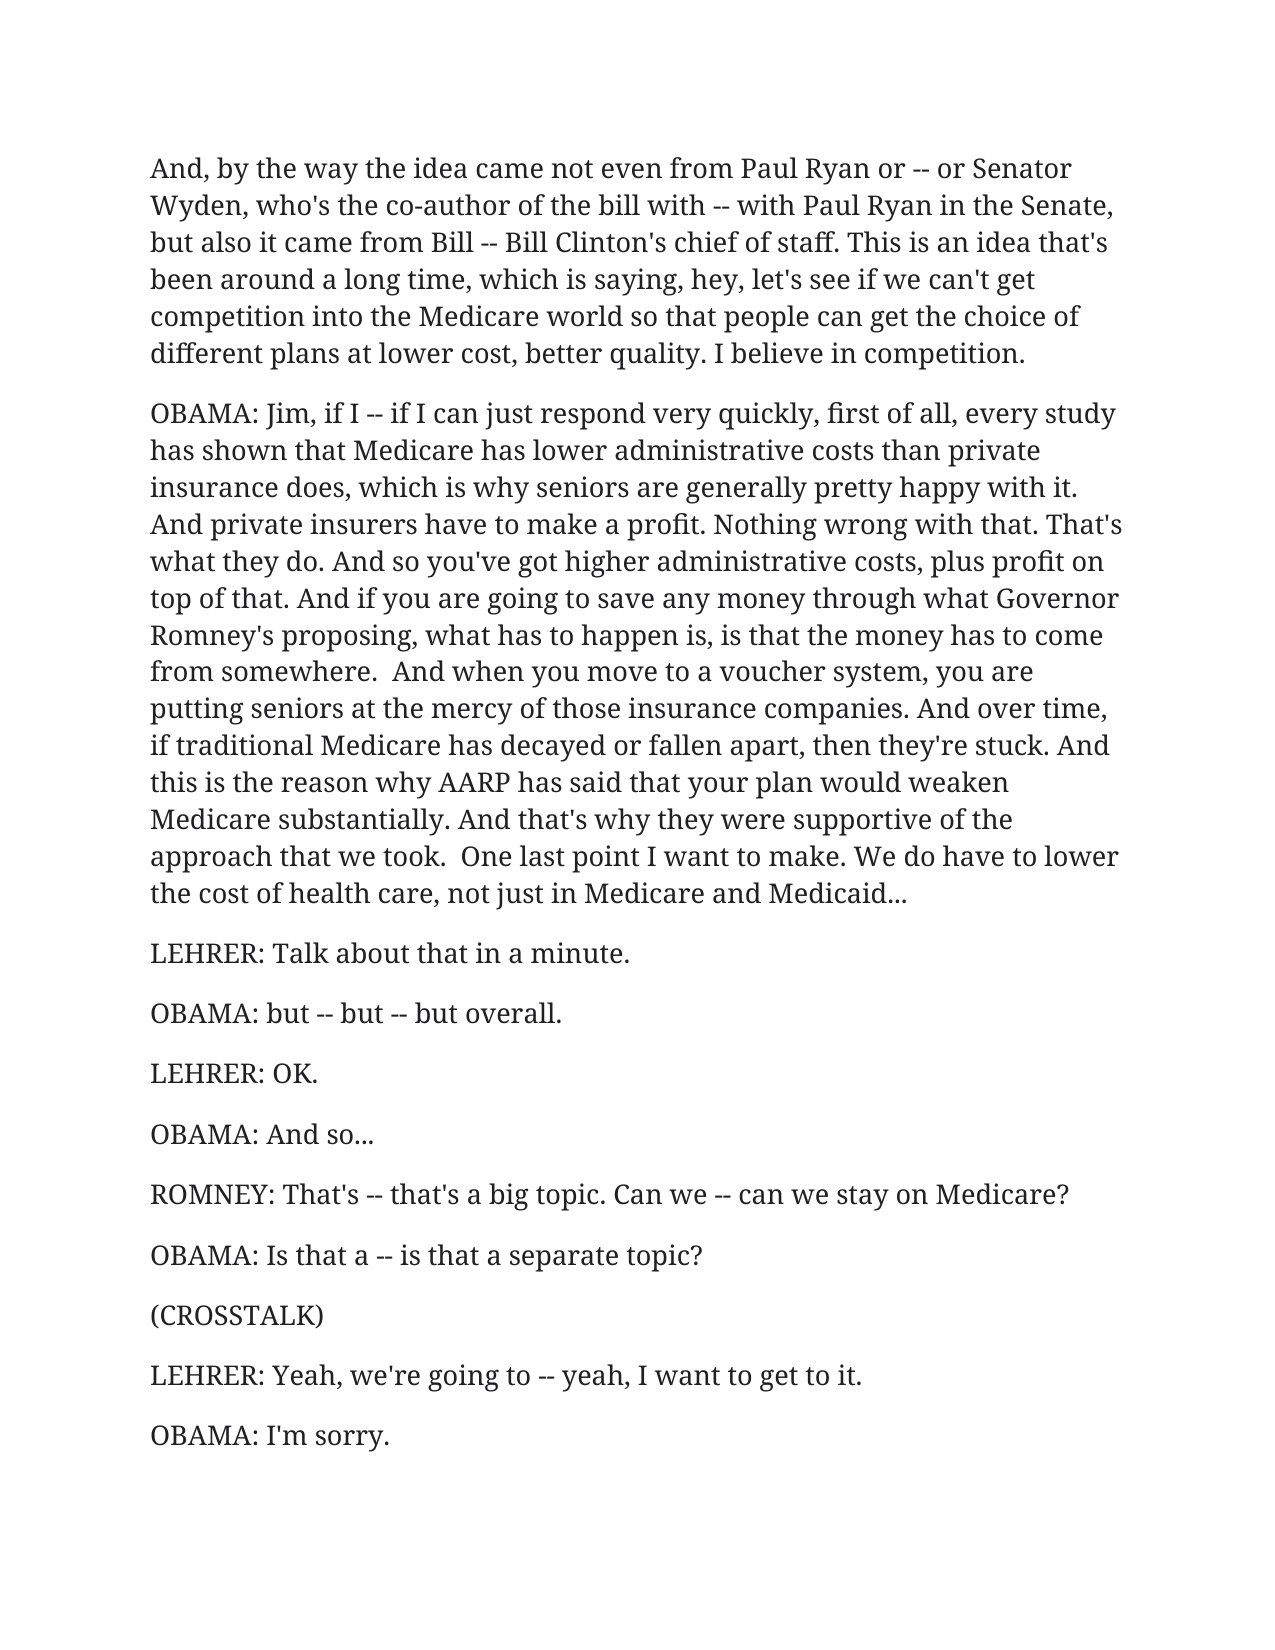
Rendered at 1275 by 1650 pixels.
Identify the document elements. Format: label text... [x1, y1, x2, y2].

text And, by the way the idea came not even from Paul Ryan or -- or Senator Wyden, who's the co-author of the bill with -- with Paul Ryan in the Senate, but also it came from Bill -- Bill Clinton's chief of staff. This is an idea that's been around a long time, which is saying, hey, let's see if we can't get competition into the Medicare world so that people can get the choice of different plans at lower cost, better quality. I believe in competition. [150, 150, 1125, 371]
text ROMNEY: That's -- that's a big topic. Can we -- can we stay on Medicare? [150, 1176, 1125, 1212]
text OBAMA: Is that a -- is that a separate topic? [150, 1236, 1125, 1273]
text LEHRER: Talk about that in a minute. [150, 934, 1125, 971]
text LEHRER: Yeah, we're going to -- yeah, I want to get to it. [150, 1357, 1125, 1393]
text OBAMA: I'm sorry. [150, 1417, 1125, 1454]
text OBAMA: Jim, if I -- if I can just respond very quickly, first of all, every study has shown that Medicare has lower administrative costs than private insurance does, which is why seniors are generally pretty happy with it. And private insurers have to make a profit. Nothing wrong with that. That's what they do. And so you've got higher administrative costs, plus profit on top of that. And if you are going to save any money through what Governor Romney's proposing, what has to happen is, is that the money has to come from somewhere. And when you move to a voucher system, you are putting seniors at the mercy of those insurance companies. And over time, if traditional Medicare has decayed or fallen apart, then they're stuck. And this is the reason why AARP has said that your plan would weaken Medicare substantially. And that's why they were supportive of the approach that we took. One last point I want to make. We do have to lower the cost of health care, not just in Medicare and Medicaid... [150, 395, 1125, 911]
text OBAMA: but -- but -- but overall. [150, 995, 1125, 1032]
text LEHRER: OK. [150, 1055, 1125, 1092]
text OBAMA: And so... [150, 1115, 1125, 1152]
text (CROSSTALK) [150, 1296, 1125, 1333]
